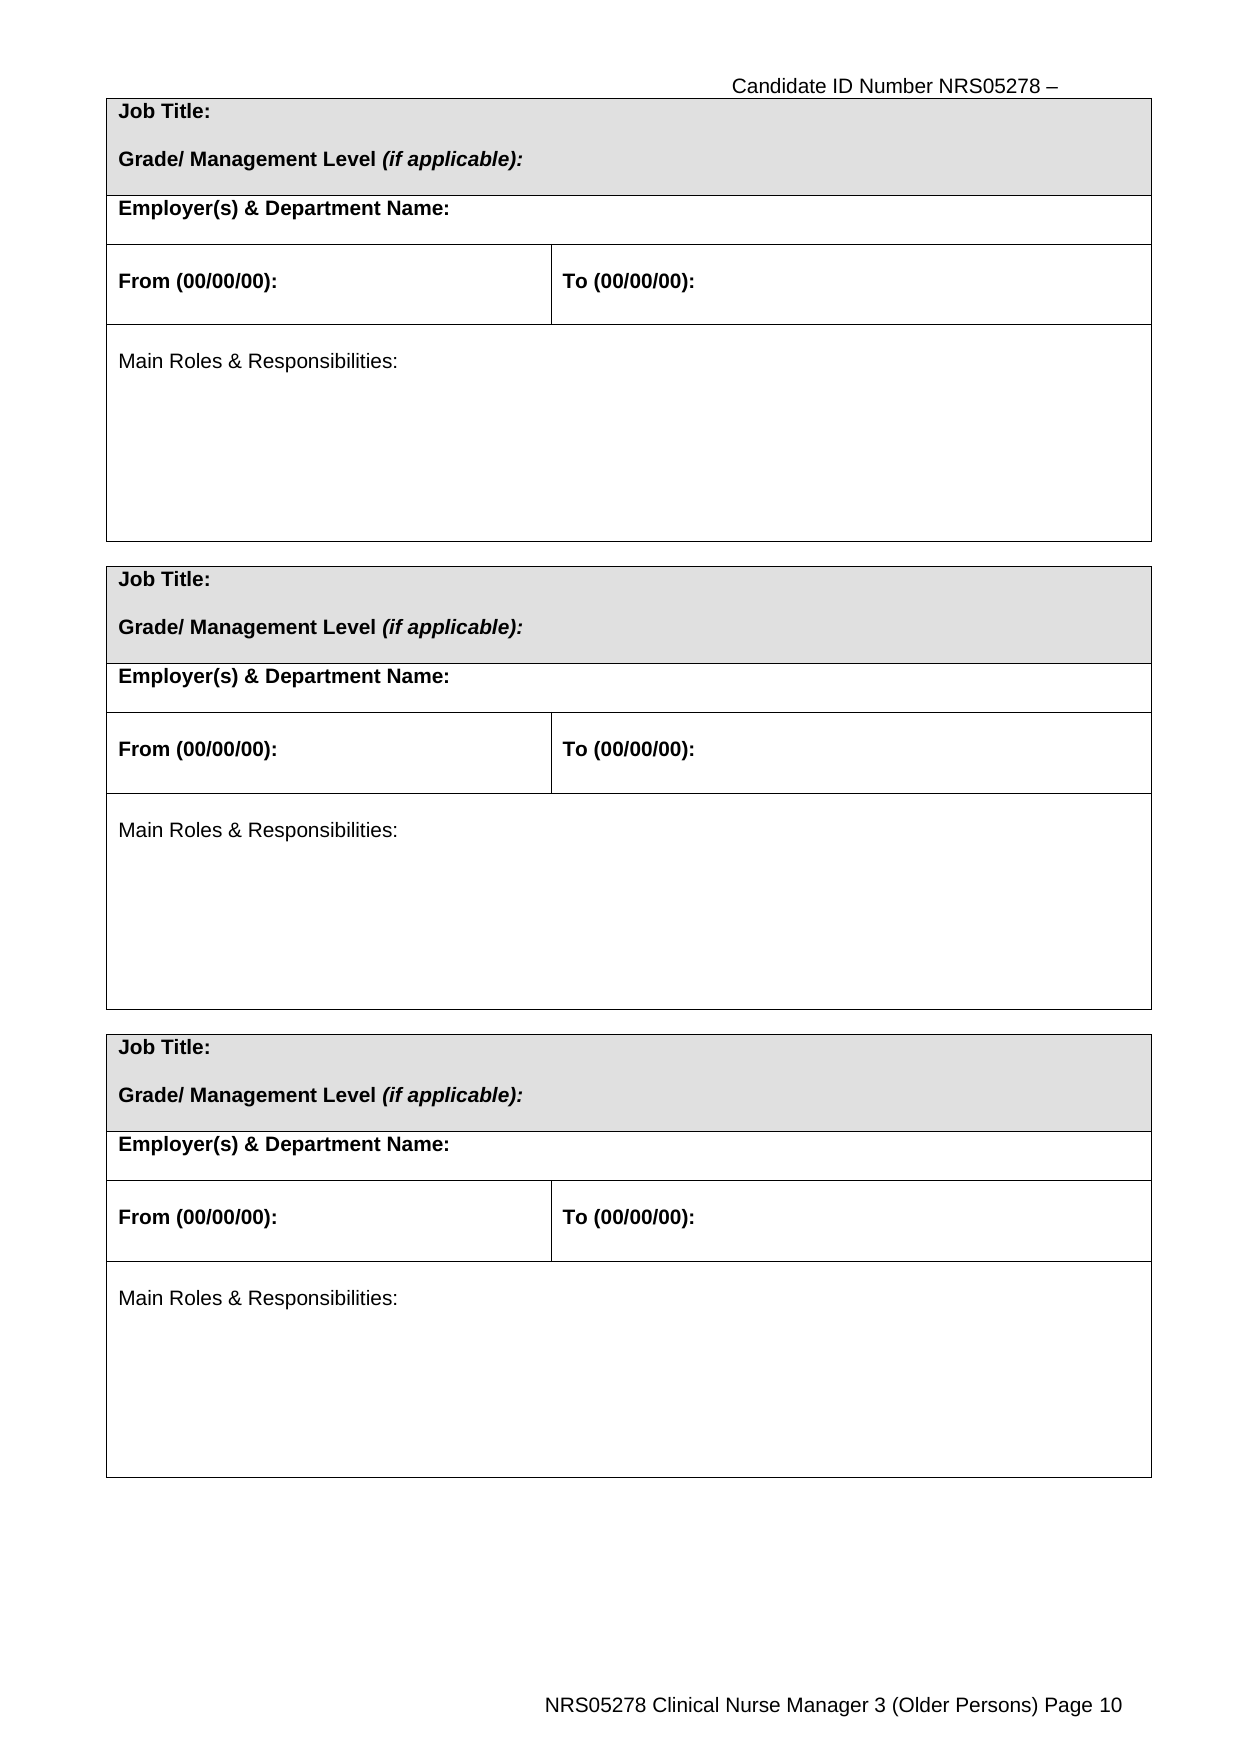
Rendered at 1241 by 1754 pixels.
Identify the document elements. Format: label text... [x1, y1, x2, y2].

table_cell Main Roles & Responsibilities: [107, 794, 1151, 1009]
table_header Job Title: Grade/ Management Level (if applicable): [107, 1035, 1151, 1131]
table_cell To (00/00/00): [552, 245, 1151, 324]
table_cell Main Roles & Responsibilities: [107, 325, 1151, 541]
table_cell From (00/00/00): [107, 713, 551, 792]
table_cell Employer(s) & Department Name: [107, 664, 1151, 712]
table_cell From (00/00/00): [107, 245, 551, 324]
table_cell To (00/00/00): [552, 1181, 1151, 1261]
table_header Job Title: Grade/ Management Level (if applicable): [107, 567, 1151, 663]
table_header Job Title: Grade/ Management Level (if applicable): [107, 99, 1151, 195]
table_cell Main Roles & Responsibilities: [107, 1262, 1151, 1477]
table_cell To (00/00/00): [552, 713, 1151, 792]
table_cell Employer(s) & Department Name: [107, 196, 1151, 244]
table_cell Employer(s) & Department Name: [107, 1132, 1151, 1180]
table_cell From (00/00/00): [107, 1181, 551, 1261]
